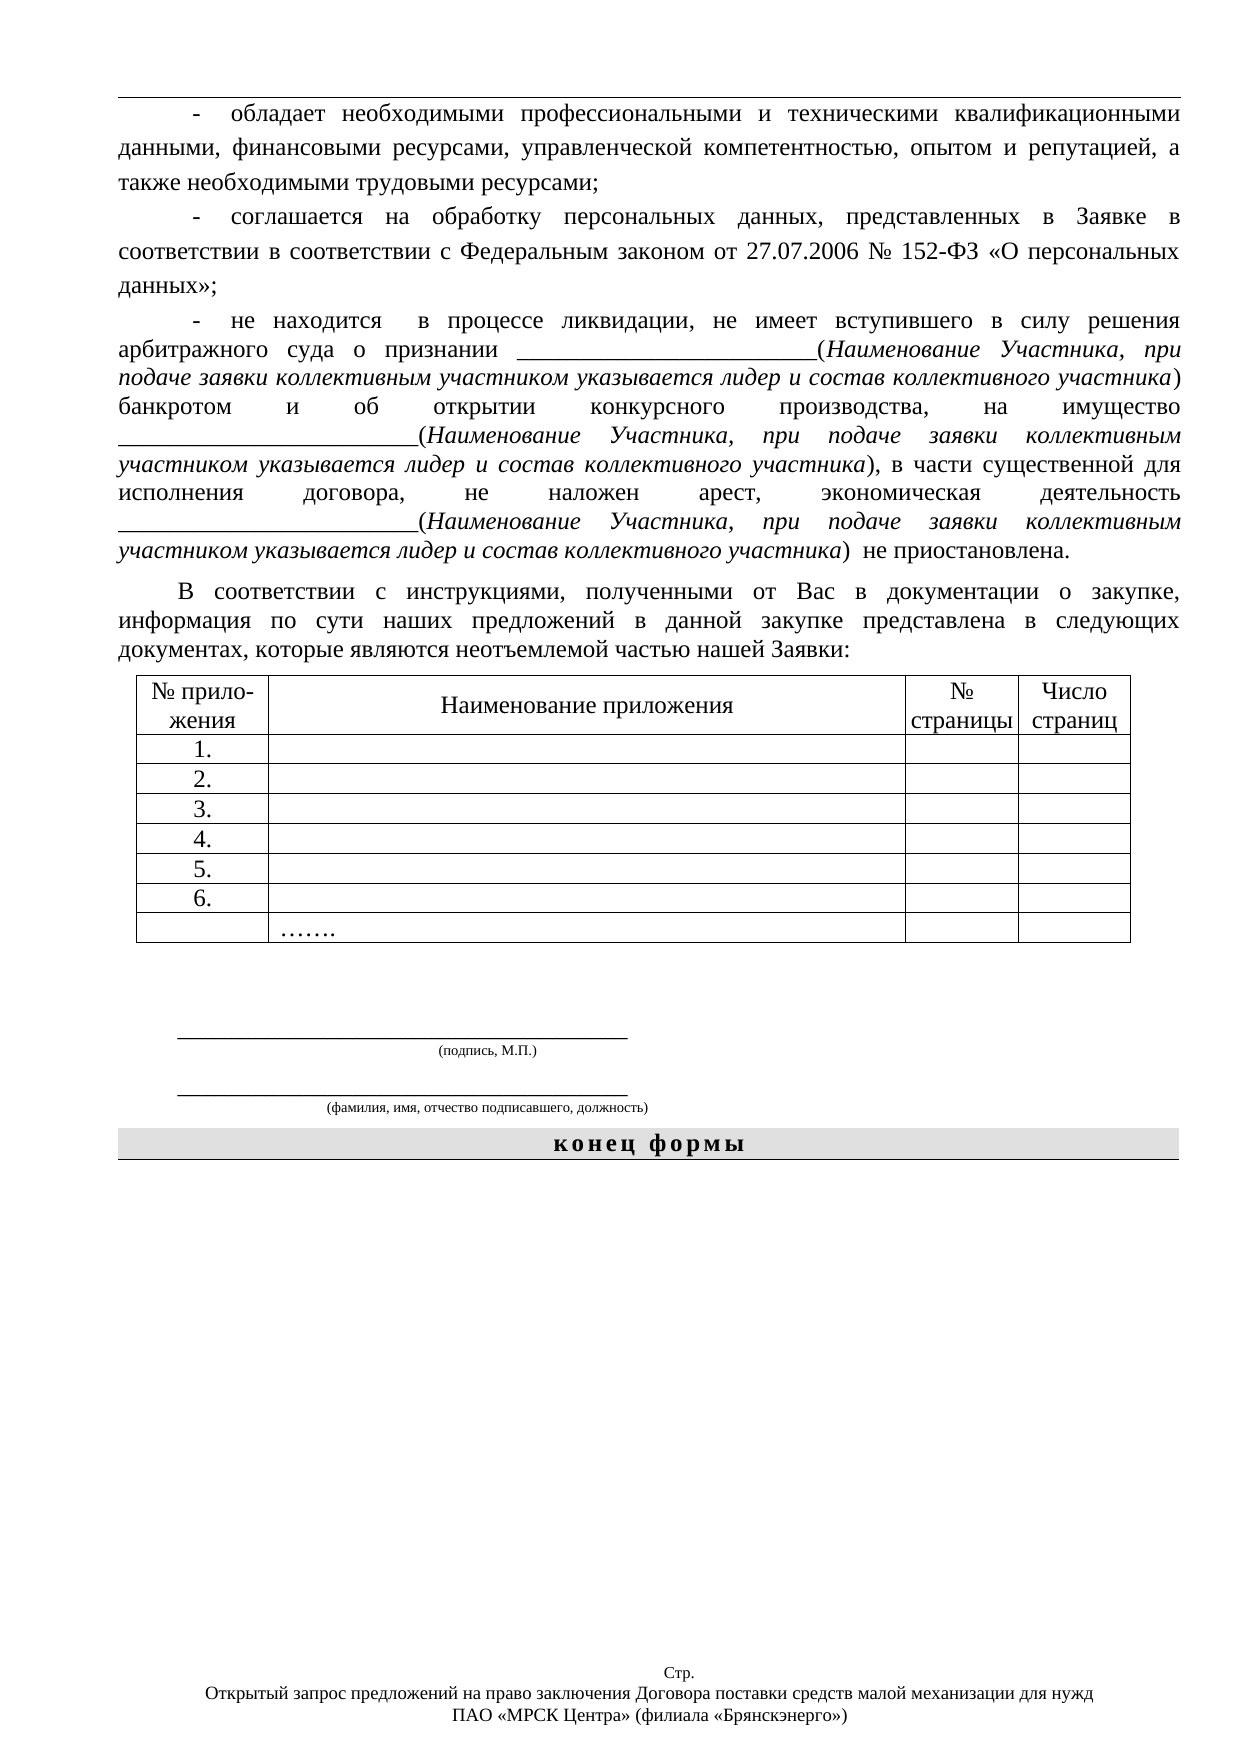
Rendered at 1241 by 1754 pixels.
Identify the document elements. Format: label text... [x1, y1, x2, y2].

table_cell ……. [269, 913, 905, 942]
table_header № прило-жения [137, 676, 268, 733]
table_cell [269, 884, 905, 912]
list не находится в процессе ликвидации, не имеет вступившего в силу решения арбитражного суда о признании ________________________(Наименование Участника, при подаче заявки коллективным участником указывается лидер и состав коллективного участника) банкротом и об открытии конкурсного производства, на имущество ________________________(Наименование Участника, при подаче заявки коллективным участником указывается лидер и состав коллективного участника), в части существенной для исполнения договора, не наложен арест, экономическая деятельность ________________________(Наименование Участника, при подаче заявки коллективным участником указывается лидер и состав коллективного участника) не приостановлена. [118, 305, 1181, 564]
table_cell [269, 735, 905, 763]
table_cell 2. [137, 764, 268, 793]
text конец формы [118, 1128, 1179, 1159]
list соглашается на обработку персональных данных, представленных в Заявке в соответствии в соответствии с Федеральным законом от 27.07.2006 № 152-ФЗ «О персональных данных»; [118, 201, 1181, 299]
table_cell 5. [137, 854, 268, 882]
table_header Число страниц [1019, 676, 1130, 733]
table_cell [1019, 884, 1130, 912]
table_cell [269, 824, 905, 853]
text ____________________________________ [118, 1071, 1181, 1099]
table_cell 6. [137, 884, 268, 912]
table_cell [906, 735, 1018, 763]
table_cell [906, 824, 1018, 853]
table_header № страницы [906, 676, 1018, 733]
table_cell [137, 913, 268, 942]
text В соответствии с инструкциями, полученными от Вас в документации о закупке, информация по сути наших предложений в данной закупке представлена в следующих документах, которые являются неотъемлемой частью нашей Заявки: [118, 576, 1181, 662]
table_cell [906, 854, 1018, 882]
table_cell [906, 913, 1018, 942]
table_cell 1. [137, 735, 268, 763]
table_header Наименование приложения [269, 676, 905, 733]
text (фамилия, имя, отчество подписавшего, должность) [118, 1099, 797, 1128]
table_cell [1019, 854, 1130, 882]
table_cell [1019, 794, 1130, 823]
text ____________________________________ [118, 1013, 1181, 1042]
list обладает необходимыми профессиональными и техническими квалификационными данными, финансовыми ресурсами, управленческой компетентностью, опытом и репутацией, а также необходимыми трудовыми ресурсами; [118, 98, 1181, 196]
text (подпись, М.П.) [118, 1042, 797, 1071]
table_cell [1019, 735, 1130, 763]
table_cell [906, 794, 1018, 823]
table_cell 3. [137, 794, 268, 823]
table_cell [269, 794, 905, 823]
table_cell [1019, 913, 1130, 942]
table_cell [1019, 764, 1130, 793]
table_cell 4. [137, 824, 268, 853]
table_cell [269, 764, 905, 793]
table_cell [269, 854, 905, 882]
table_cell [1019, 824, 1130, 853]
table_cell [906, 764, 1018, 793]
table_cell [906, 884, 1018, 912]
